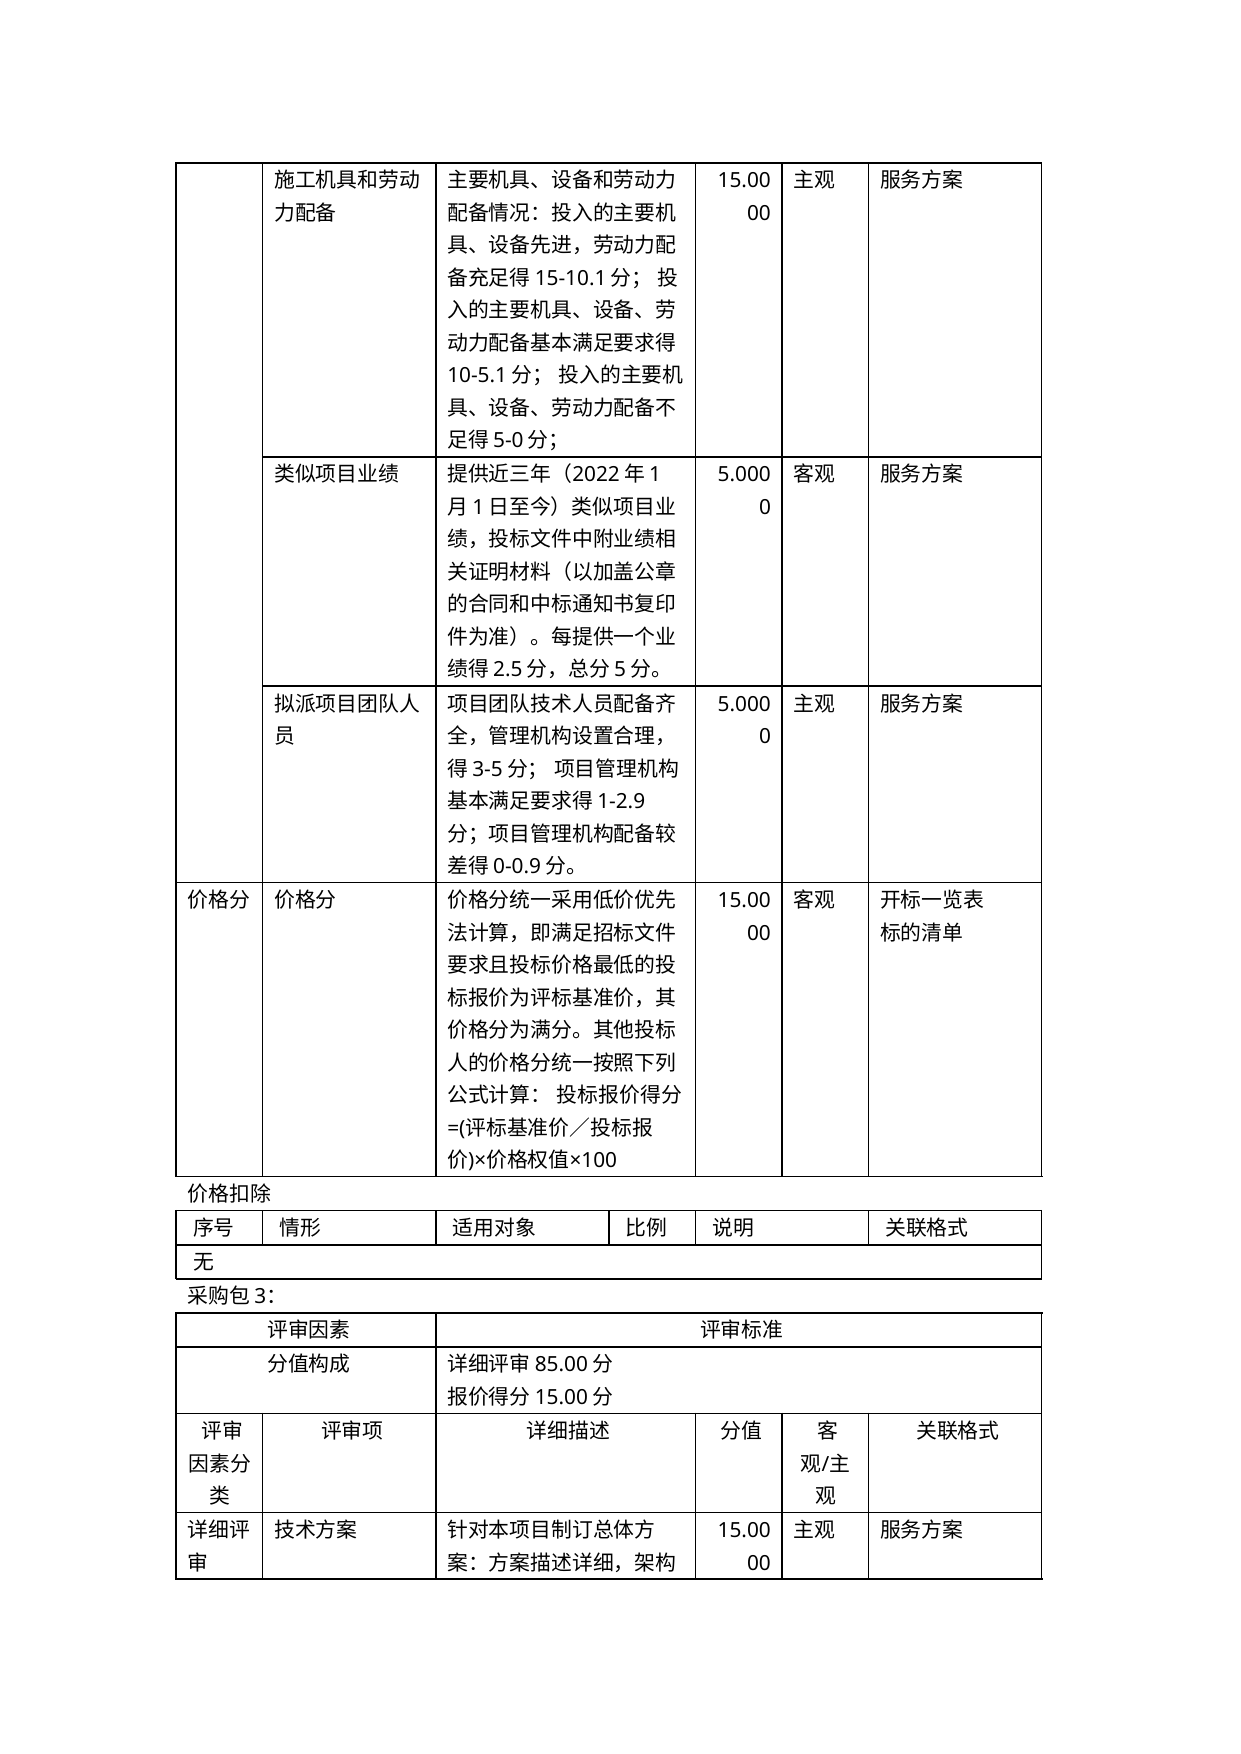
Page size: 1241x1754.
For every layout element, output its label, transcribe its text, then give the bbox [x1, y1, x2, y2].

table_cell 服务方案 [869, 687, 1041, 882]
table_cell 客观/主观 [783, 1414, 868, 1512]
table_header 情形 [263, 1211, 435, 1244]
table_cell 分值 [696, 1414, 781, 1512]
table_header 序号 [177, 1211, 262, 1244]
table_cell 主要机具、设备和劳动力配备情况：投入的主要机具、设备先进，劳动力配备充足得15-10.1分； 投入的主要机具、设备、劳动力配备基本满足要求得10-5.1分； 投入的主要机具、设备、劳动力配备不足得5-0分； [437, 164, 695, 456]
table_cell 客观 [783, 883, 868, 1176]
table_cell 5.0000 [696, 458, 781, 685]
table_cell 价格分 [263, 883, 435, 1176]
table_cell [437, 1513, 695, 1578]
table_cell 技术方案 [263, 1513, 435, 1578]
table_cell 主观 [783, 164, 868, 456]
table_cell 施工机具和劳动力配备 [263, 164, 435, 456]
table_cell 拟派项目团队人员 [263, 687, 435, 882]
table_cell 价格分 [177, 883, 262, 1176]
table_cell 服务方案 [869, 458, 1041, 685]
table_cell 15.0000 [696, 1513, 781, 1578]
table_cell 详细评审85.00分 报价得分15.00分 [437, 1348, 1041, 1413]
table_cell 15.0000 [696, 164, 781, 456]
table_header 评审标准 [437, 1314, 1041, 1346]
table_header 比例 [610, 1211, 695, 1244]
table_cell 客观 [783, 458, 868, 685]
text 采购包3： [187, 1279, 1053, 1312]
table_cell 提供近三年（2022年1月1日至今）类似项目业绩，投标文件中附业绩相关证明材料（以加盖公章的合同和中标通知书复印件为准）。每提供一个业绩得2.5分，总分5分。 [437, 458, 695, 685]
table_header 评审因素 [177, 1314, 435, 1346]
table_cell 主观 [783, 687, 868, 882]
table_header 适用对象 [437, 1211, 608, 1244]
table_cell 15.0000 [696, 883, 781, 1176]
table_cell 5.0000 [696, 687, 781, 882]
table_cell 详细描述 [437, 1414, 695, 1512]
table_cell 评审项 [263, 1414, 435, 1512]
table_cell 价格分统一采用低价优先法计算，即满足招标文件要求且投标价格最低的投标报价为评标基准价，其价格分为满分。其他投标人的价格分统一按照下列公式计算： 投标报价得分=(评标基准价／投标报价)×价格权值×100 [437, 883, 695, 1176]
table_cell 无 [177, 1246, 1041, 1278]
table_cell 详细评审 [177, 1513, 262, 1578]
table_cell 项目团队技术人员配备齐全，管理机构设置合理，得3-5分； 项目管理机构基本满足要求得1-2.9分；项目管理机构配备较差得0-0.9分。 [437, 687, 695, 882]
table_cell 分值构成 [177, 1348, 435, 1413]
table_cell 开标一览表 标的清单 [869, 883, 1041, 1176]
table_cell 服务方案 [869, 1513, 1041, 1578]
text 价格扣除 [187, 1177, 1053, 1210]
table_cell 类似项目业绩 [263, 458, 435, 685]
table_cell 关联格式 [869, 1414, 1041, 1512]
table_header 说明 [696, 1211, 868, 1244]
table_cell 主观 [783, 1513, 868, 1578]
table_header 关联格式 [869, 1211, 1041, 1244]
table_cell 服务方案 [869, 164, 1041, 456]
table_cell 评审因素分类 [177, 1414, 262, 1512]
